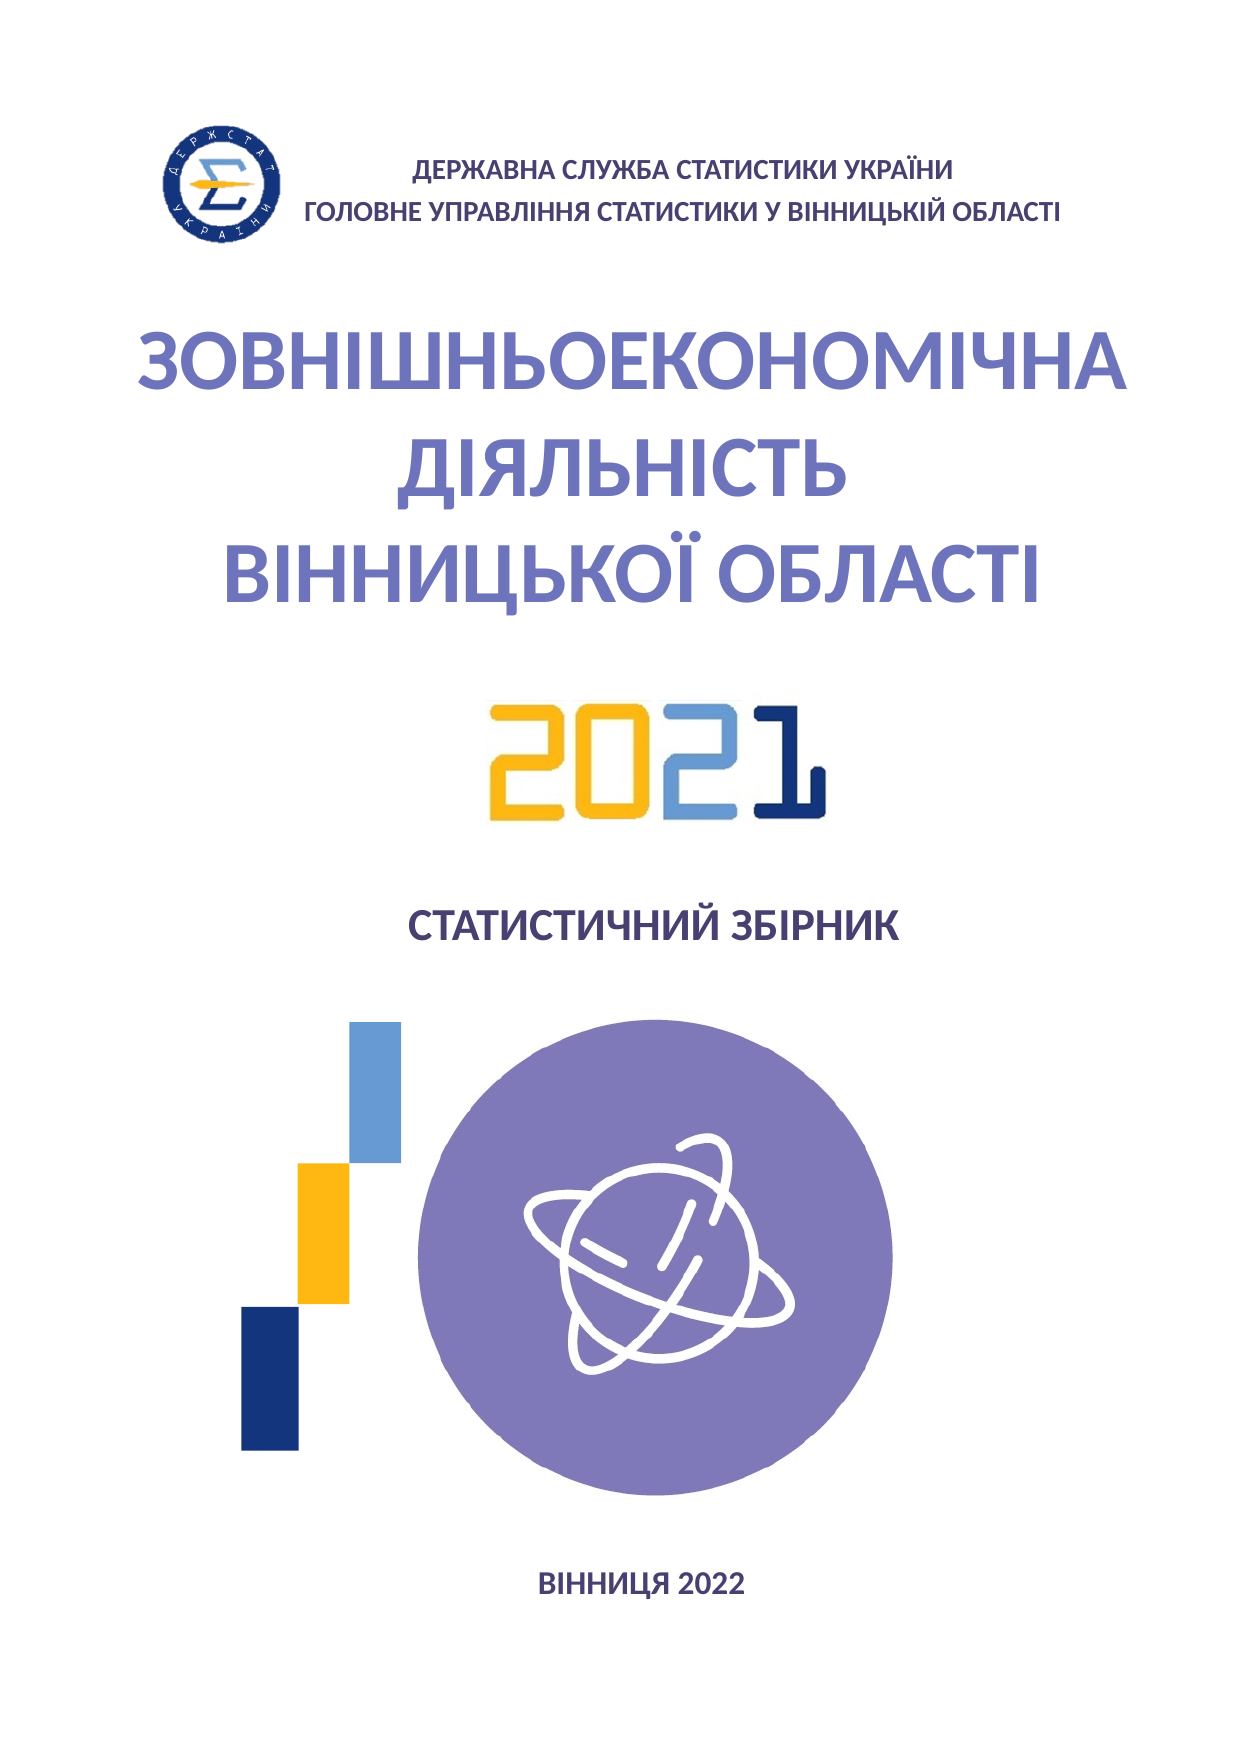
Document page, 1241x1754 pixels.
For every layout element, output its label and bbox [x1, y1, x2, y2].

picture [410, 1015, 896, 1500]
picture [485, 690, 831, 825]
picture [154, 119, 289, 247]
